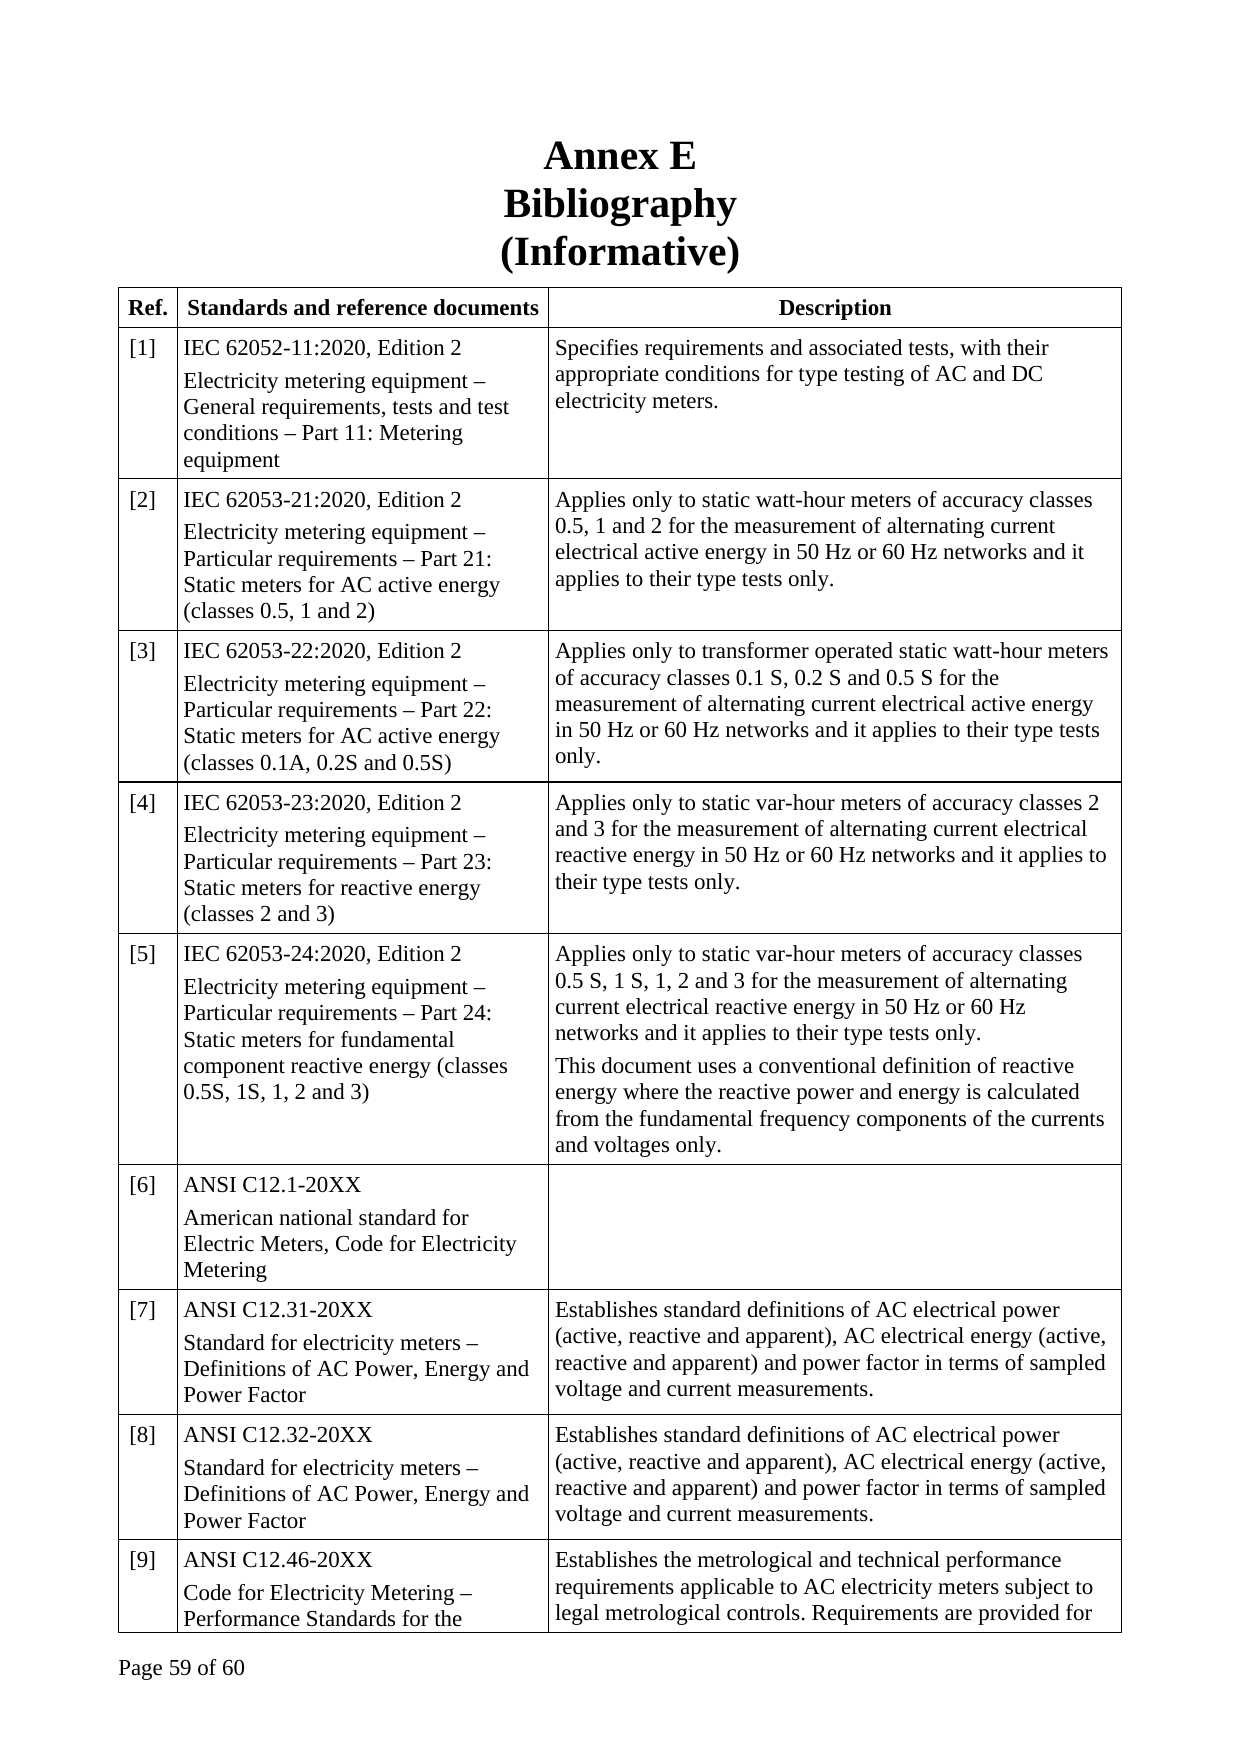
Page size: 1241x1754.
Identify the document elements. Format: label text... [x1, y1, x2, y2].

table_cell Applies only to transformer operated static watt-hour meters of accuracy classes 0.1 S, 0.2 S and 0.5 S for the measurement of alternating current electrical active energy in 50 Hz or 60 Hz networks and it applies to their type tests only. [549, 631, 1121, 781]
table_cell IEC 62053-21:2020, Edition 2 Electricity metering equipment – Particular requirements – Part 21: Static meters for AC active energy (classes 0.5, 1 and 2) [178, 479, 548, 630]
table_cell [178, 1540, 548, 1632]
title Bibliography (Informative) [118, 131, 1122, 274]
table_cell [119, 1540, 177, 1632]
table_header Ref. [119, 288, 177, 327]
table_cell [119, 934, 177, 1164]
table_cell [549, 1165, 1121, 1289]
table_cell ANSI C12.31-20XX Standard for electricity meters – Definitions of AC Power, Energy and Power Factor [178, 1290, 548, 1414]
table_cell Establishes standard definitions of AC electrical power (active, reactive and apparent), AC electrical energy (active, reactive and apparent) and power factor in terms of sampled voltage and current measurements. [549, 1290, 1121, 1414]
table_cell Establishes standard definitions of AC electrical power (active, reactive and apparent), AC electrical energy (active, reactive and apparent) and power factor in terms of sampled voltage and current measurements. [549, 1415, 1121, 1539]
table_header Description [549, 288, 1121, 327]
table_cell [549, 1540, 1121, 1632]
table_cell IEC 62052-11:2020, Edition 2 Electricity metering equipment – General requirements, tests and test conditions – Part 11: Metering equipment [178, 328, 548, 478]
table_cell [119, 1165, 177, 1289]
table_cell IEC 62053-23:2020, Edition 2 Electricity metering equipment – Particular requirements – Part 23: Static meters for reactive energy (classes 2 and 3) [178, 783, 548, 933]
table_cell IEC 62053-24:2020, Edition 2 Electricity metering equipment – Particular requirements – Part 24: Static meters for fundamental component reactive energy (classes 0.5S, 1S, 1, 2 and 3) [178, 934, 548, 1164]
table_cell Applies only to static watt-hour meters of accuracy classes 0.5, 1 and 2 for the measurement of alternating current electrical active energy in 50 Hz or 60 Hz networks and it applies to their type tests only. [549, 479, 1121, 630]
table_header Standards and reference documents [178, 288, 548, 327]
table_cell Specifies requirements and associated tests, with their appropriate conditions for type testing of AC and DC electricity meters. [549, 328, 1121, 478]
table_cell Applies only to static var-hour meters of accuracy classes 0.5 S, 1 S, 1, 2 and 3 for the measurement of alternating current electrical reactive energy in 50 Hz or 60 Hz networks and it applies to their type tests only. This document uses a conventional definition of reactive energy where the reactive power and energy is calculated from the fundamental frequency components of the currents and voltages only. [549, 934, 1121, 1164]
table_cell ANSI C12.32-20XX Standard for electricity meters – Definitions of AC Power, Energy and Power Factor [178, 1415, 548, 1539]
table_cell IEC 62053-22:2020, Edition 2 Electricity metering equipment – Particular requirements – Part 22: Static meters for AC active energy (classes 0.1A, 0.2S and 0.5S) [178, 631, 548, 781]
table_cell [119, 1290, 177, 1414]
table_cell [119, 328, 177, 478]
table_cell [119, 783, 177, 933]
table_cell Applies only to static var-hour meters of accuracy classes 2 and 3 for the measurement of alternating current electrical reactive energy in 50 Hz or 60 Hz networks and it applies to their type tests only. [549, 783, 1121, 933]
table_cell ANSI C12.1-20XX American national standard for Electric Meters, Code for Electricity Metering [178, 1165, 548, 1289]
table_cell [119, 631, 177, 781]
table_cell [119, 1415, 177, 1539]
table_cell [119, 479, 177, 630]
